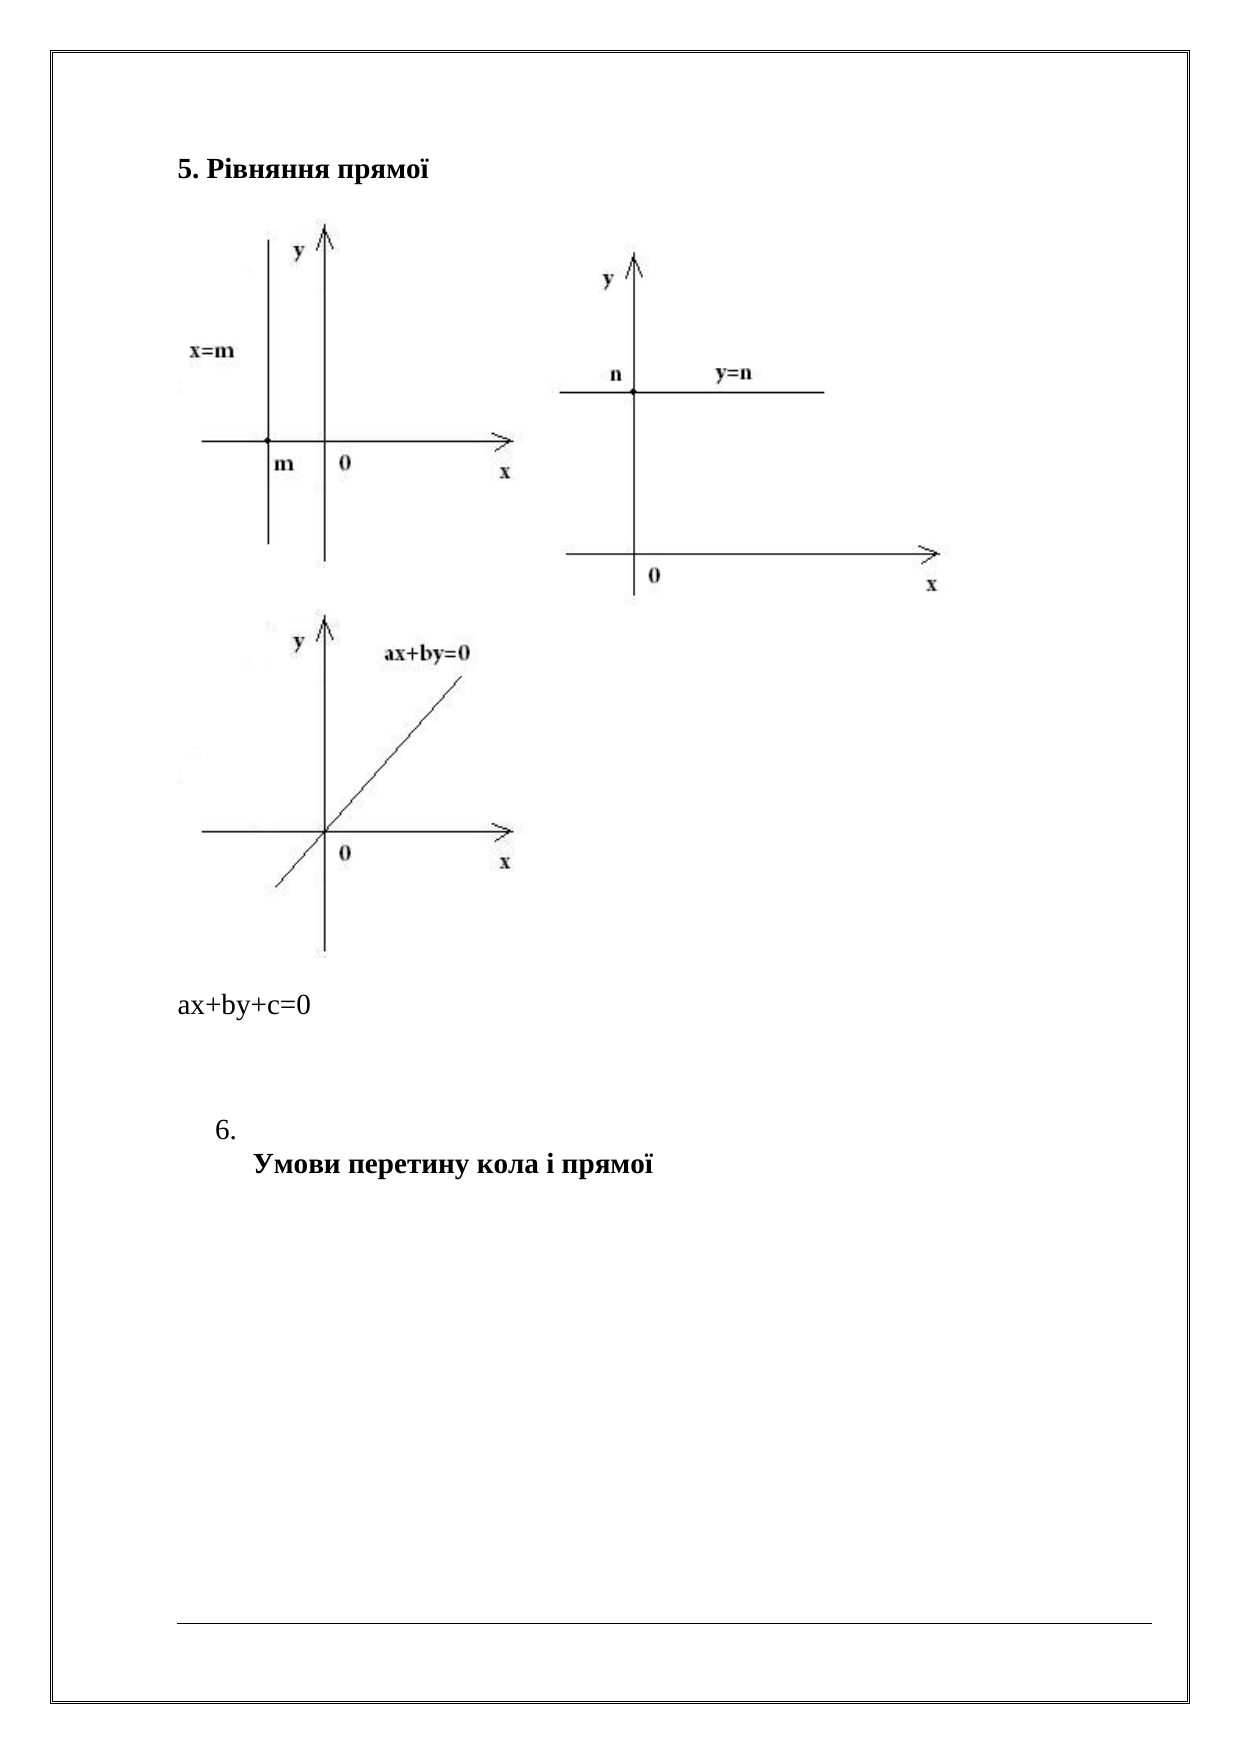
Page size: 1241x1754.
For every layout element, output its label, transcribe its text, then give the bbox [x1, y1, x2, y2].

text ax+by+c=0 [177, 987, 1152, 1021]
picture [549, 218, 978, 610]
picture [177, 218, 531, 568]
list Умови перетину кола і прямої [215, 1112, 1152, 1179]
picture [177, 609, 531, 958]
